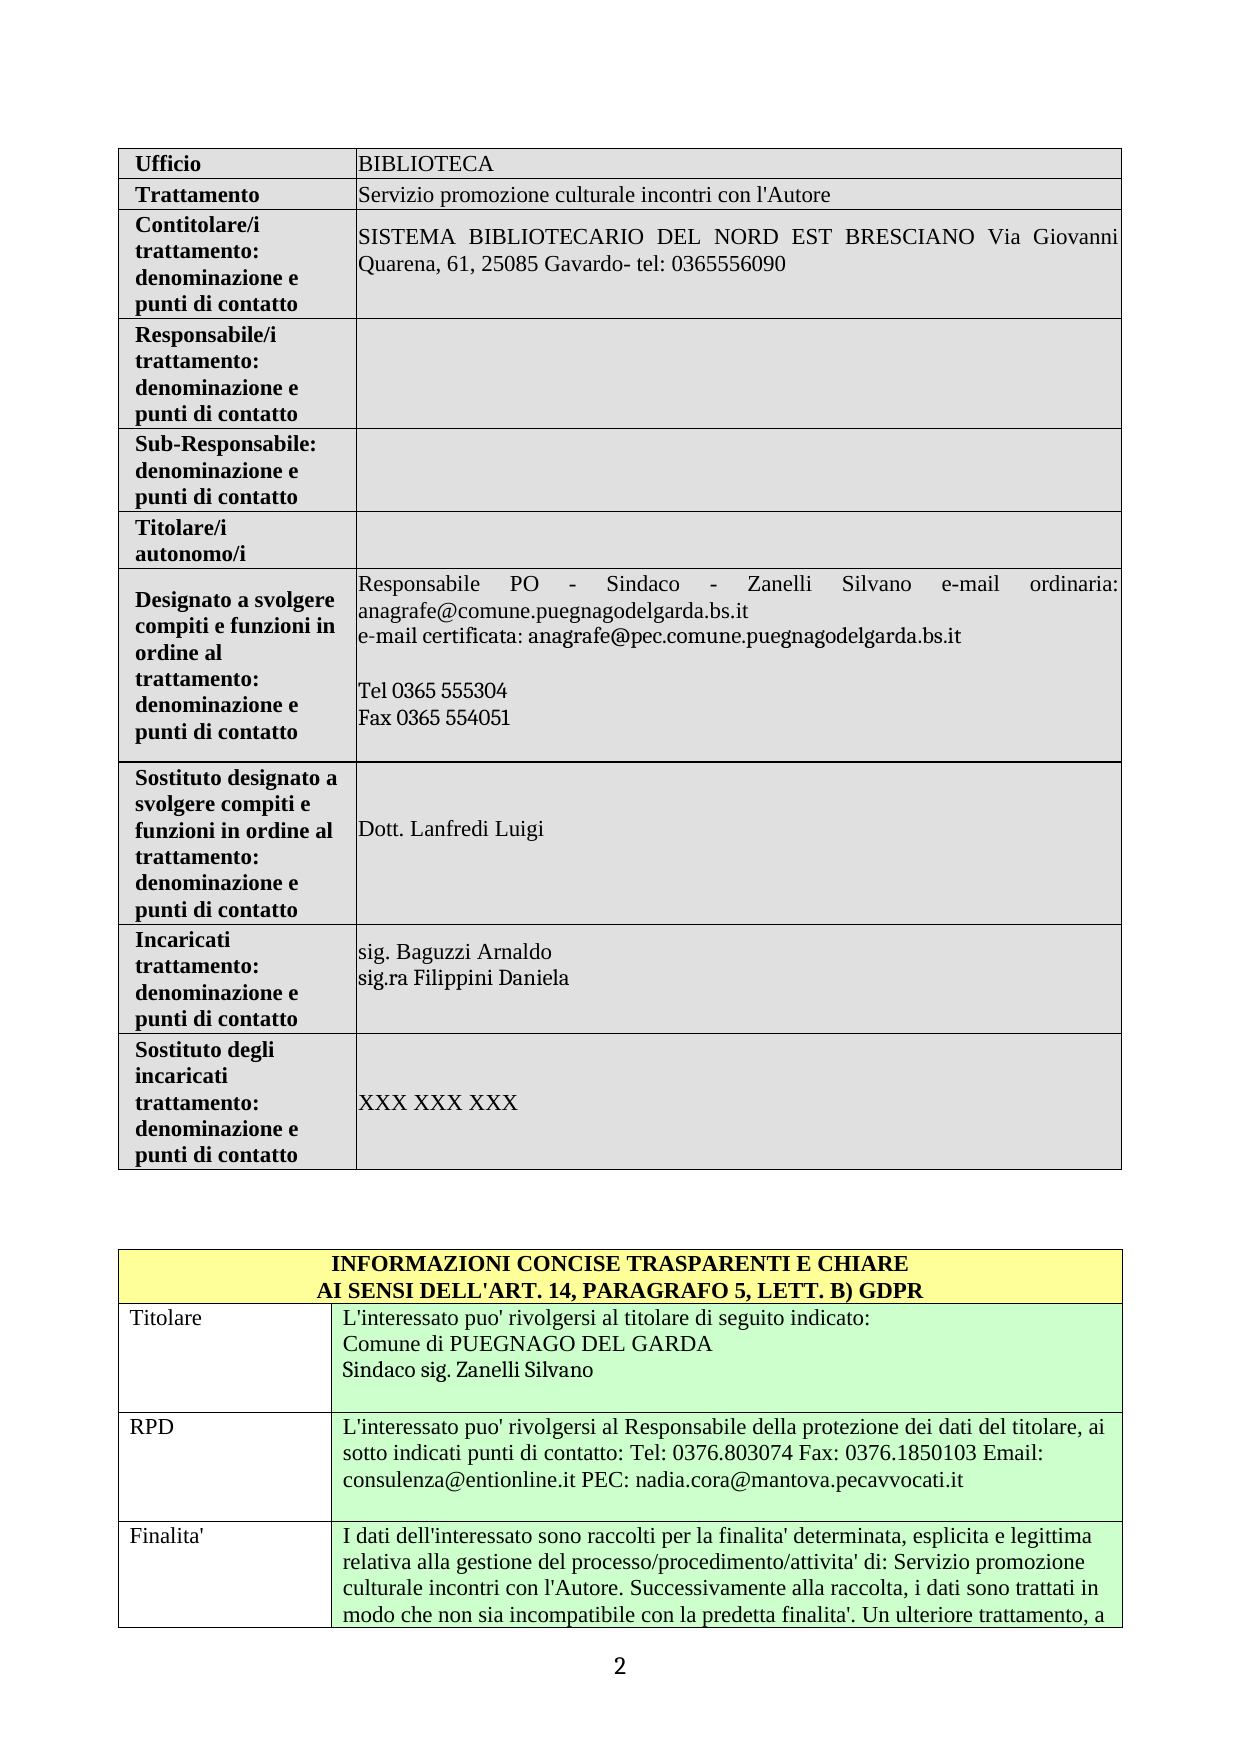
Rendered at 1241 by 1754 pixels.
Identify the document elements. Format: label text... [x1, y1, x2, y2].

table_cell Sostituto designato a svolgere compiti e funzioni in ordine al trattamento: denominazione e punti di contatto [119, 763, 356, 924]
table_cell Titolare/i autonomo/i [119, 512, 356, 568]
table_cell Sub-Responsabile: denominazione e punti di contatto [119, 429, 356, 511]
table_cell Incaricati trattamento: denominazione e punti di contatto [119, 925, 356, 1033]
table_cell XXX XXX XXX [357, 1034, 1121, 1169]
table_cell [357, 319, 1121, 428]
table_cell Contitolare/i trattamento: denominazione e punti di contatto [119, 210, 356, 318]
table_cell Dott. Lanfredi Luigi [357, 763, 1121, 924]
table_cell L'interessato puo' rivolgersi al Responsabile della protezione dei dati del titolare, ai sotto indicati punti di contatto: Tel: 0376.803074 Fax: 0376.1850103 Email: consulenza@entionline.it PEC: nadia.cora@mantova.pecavvocati.it [332, 1413, 1122, 1521]
table_cell Finalita' [119, 1522, 331, 1627]
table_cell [332, 1522, 1122, 1627]
table_cell sig. Baguzzi Arnaldo sig.ra Filippini Daniela [357, 925, 1121, 1033]
table_cell Servizio promozione culturale incontri con l'Autore [357, 179, 1121, 209]
table_cell Designato a svolgere compiti e funzioni in ordine al trattamento: denominazione e punti di contatto [119, 569, 356, 761]
table_cell Trattamento [119, 179, 356, 209]
table_cell Sostituto degli incaricati trattamento: denominazione e punti di contatto [119, 1034, 356, 1169]
table_cell Responsabile PO - Sindaco - Zanelli Silvano e-mail ordinaria: anagrafe@comune.puegnagodelgarda.bs.it e-mail certificata: anagrafe@pec.comune.puegnagodelgarda.bs.it Tel 0365 555304 Fax 0365 554051 [357, 569, 1121, 761]
table_cell RPD [119, 1413, 331, 1521]
table_cell L'interessato puo' rivolgersi al titolare di seguito indicato: Comune di PUEGNAGO DEL GARDA Sindaco sig. Zanelli Silvano [332, 1304, 1122, 1412]
table_cell BIBLIOTECA [357, 149, 1121, 178]
table_cell SISTEMA BIBLIOTECARIO DEL NORD EST BRESCIANO Via Giovanni Quarena, 61, 25085 Gavardo- tel: 0365556090 [357, 210, 1121, 318]
table_header INFORMAZIONI CONCISE TRASPARENTI E CHIARE AI SENSI DELL'ART. 14, PARAGRAFO 5, LETT. B) GDPR [119, 1250, 1122, 1303]
table_cell [357, 512, 1121, 568]
table_cell Responsabile/i trattamento: denominazione e punti di contatto [119, 319, 356, 428]
table_cell Titolare [119, 1304, 331, 1412]
table_cell [357, 429, 1121, 511]
table_cell Ufficio [119, 149, 356, 178]
